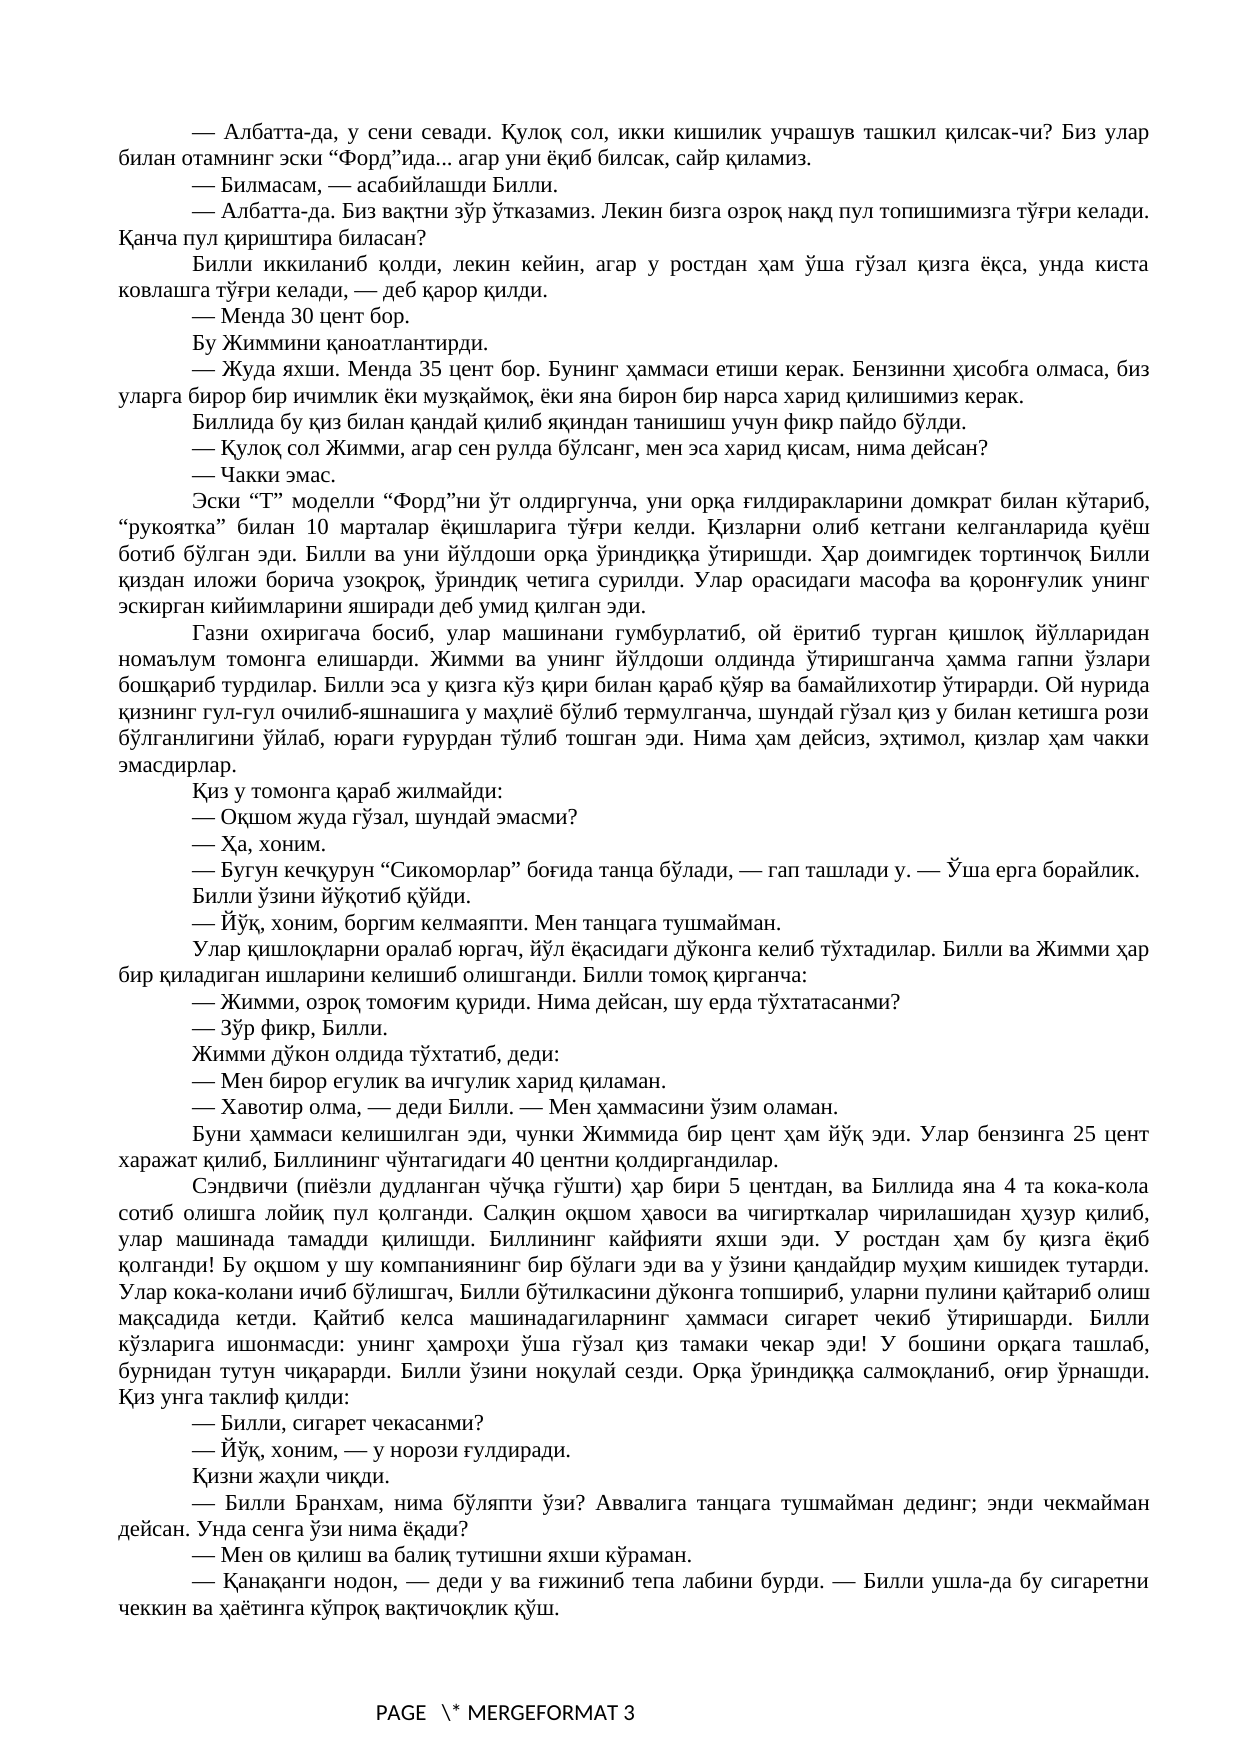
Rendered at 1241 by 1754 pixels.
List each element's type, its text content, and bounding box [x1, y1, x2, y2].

text — Мен бирор егулик ва ичгулик харид қиламан. [118, 1067, 1152, 1093]
text Билли иккиланиб қолди, лекин кейин, агар у ростдан ҳам ўша гўзал қизга ёқса, унда киста ковлашга тўғри келади, — деб қарор қилди. [118, 250, 1152, 303]
text — Менда 30 цент бор. [118, 303, 1152, 329]
text Улар қишлоқларни оралаб юргач, йўл ёқасидаги дўконга келиб тўхтадилар. Билли ва Жимми ҳар бир қиладиган ишларини келишиб олишганди. Билли томоқ қирганча: [118, 935, 1152, 988]
text — Оқшом жуда гўзал, шундай эмасми? [118, 803, 1152, 830]
text Эски “Т” моделли “Форд”ни ўт олдиргунча, уни орқа ғилдиракларини домкрат билан кўтариб, “рукоятка” билан 10 марталар ёқишларига тўғри келди. Қизларни олиб кетгани келганларида қуёш ботиб бўлган эди. Билли ва уни йўлдоши орқа ўриндиққа ўтиришди. Ҳар доимгидек тортинчоқ Билли қиздан иложи борича узоқроқ, ўриндиқ четига сурилди. Улар орасидаги масофа ва қоронғулик унинг эскирган кийимларини яширади деб умид қилган эди. [118, 487, 1152, 619]
text — Қулоқ сол Жимми, агар сен рулда бўлсанг, мен эса харид қисам, нима дейсан? [118, 434, 1152, 461]
text — Албатта-да, у сени севади. Қулоқ сол, икки кишилик учрашув ташкил қилсак-чи? Биз улар билан отамнинг эски “Форд”ида... агар уни ёқиб билсак, сайр қиламиз. [118, 118, 1152, 171]
text — Йўқ, хоним, боргим келмаяпти. Мен танцага тушмайман. [118, 909, 1152, 935]
text Жимми дўкон олдида тўхтатиб, деди: [118, 1041, 1152, 1067]
text — Жимми, озроқ томоғим қуриди. Нима дейсан, шу ерда тўхтатасанми? [118, 988, 1152, 1014]
text Билли ўзини йўқотиб қўйди. [118, 882, 1152, 909]
text Газни охиригача босиб, улар машинани гумбурлатиб, ой ёритиб турган қишлоқ йўлларидан номаълум томонга елишарди. Жимми ва унинг йўлдоши олдинда ўтиришганча ҳамма гапни ўзлари бошқариб турдилар. Билли эса у қизга кўз қири билан қараб қўяр ва бамайлихотир ўтирарди. Ой нурида қизнинг гул-гул очилиб-яшнашига у маҳлиё бўлиб термулганча, шундай гўзал қиз у билан кетишга рози бўлганлигини ўйлаб, юраги ғурурдан тўлиб тошган эди. Нима ҳам дейсиз, эҳтимол, қизлар ҳам чакки эмасдирлар. [118, 619, 1152, 777]
text — Билли Бранхам, нима бўляпти ўзи? Аввалига танцага тушмайман дединг; энди чекмайман дейсан. Унда сенга ўзи нима ёқади? [118, 1488, 1152, 1541]
text — Бугун кечқурун “Сикоморлар” боғида танца бўлади, — гап ташлади у. — Ўша ерга борайлик. [118, 856, 1152, 882]
text — Чакки эмас. [118, 461, 1152, 487]
text Биллида бу қиз билан қандай қилиб яқиндан танишиш учун фикр пайдо бўлди. [118, 408, 1152, 434]
text — Зўр фикр, Билли. [118, 1014, 1152, 1041]
text — Ҳа, хоним. [118, 830, 1152, 856]
text Қиз у томонга қараб жилмайди: [118, 777, 1152, 803]
text — Йўқ, хоним, — у норози ғулдиради. [118, 1436, 1152, 1462]
text — Билли, сигарет чекасанми? [118, 1409, 1152, 1436]
text — Жуда яхши. Менда 35 цент бор. Бунинг ҳаммаси етиши керак. Бензинни ҳисобга олмаса, биз уларга бирор бир ичимлик ёки музқаймоқ, ёки яна бирон бир нарса харид қилишимиз керак. [118, 355, 1152, 408]
text — Албатта-да. Биз вақтни зўр ўтказамиз. Лекин бизга озроқ нақд пул топишимизга тўғри келади. Қанча пул қириштира биласан? [118, 197, 1152, 250]
text Сэндвичи (пиёзли дудланган чўчқа гўшти) ҳар бири 5 центдан, ва Биллида яна 4 та кока-кола сотиб олишга лойиқ пул қолганди. Салқин оқшом ҳавоси ва чигирткалар чирилашидан ҳузур қилиб, улар машинада тамадди қилишди. Биллининг кайфияти яхши эди. У ростдан ҳам бу қизга ёқиб қолганди! Бу оқшом у шу компаниянинг бир бўлаги эди ва у ўзини қандайдир муҳим кишидек тутарди. Улар кока-колани ичиб бўлишгач, Билли бўтилкасини дўконга топшириб, уларни пулини қайтариб олиш мақсадида кетди. Қайтиб келса машинадагиларнинг ҳаммаси сигарет чекиб ўтиришарди. Билли кўзларига ишонмасди: унинг ҳамроҳи ўша гўзал қиз тамаки чекар эди! У бошини орқага ташлаб, бурнидан тутун чиқарарди. Билли ўзини ноқулай сезди. Орқа ўриндиққа салмоқланиб, оғир ўрнашди. Қиз унга таклиф қилди: [118, 1172, 1152, 1409]
text Бу Жиммини қаноатлантирди. [118, 329, 1152, 355]
text — Хавотир олма, — деди Билли. — Мен ҳаммасини ўзим оламан. [118, 1093, 1152, 1119]
text — Билмасам, — асабийлашди Билли. [118, 171, 1152, 197]
text — Мен ов қилиш ва балиқ тутишни яхши кўраман. [118, 1541, 1152, 1568]
text Буни ҳаммаси келишилган эди, чунки Жиммида бир цент ҳам йўқ эди. Улар бензинга 25 цент харажат қилиб, Биллининг чўнтагидаги 40 центни қолдиргандилар. [118, 1119, 1152, 1172]
text — Қанақанги нодон, — деди у ва ғижиниб тепа лабини бурди. — Билли ушла-да бу сигаретни чеккин ва ҳаётинга кўпроқ вақтичоқлик қўш. [118, 1568, 1152, 1620]
text Қизни жаҳли чиқди. [118, 1462, 1152, 1488]
